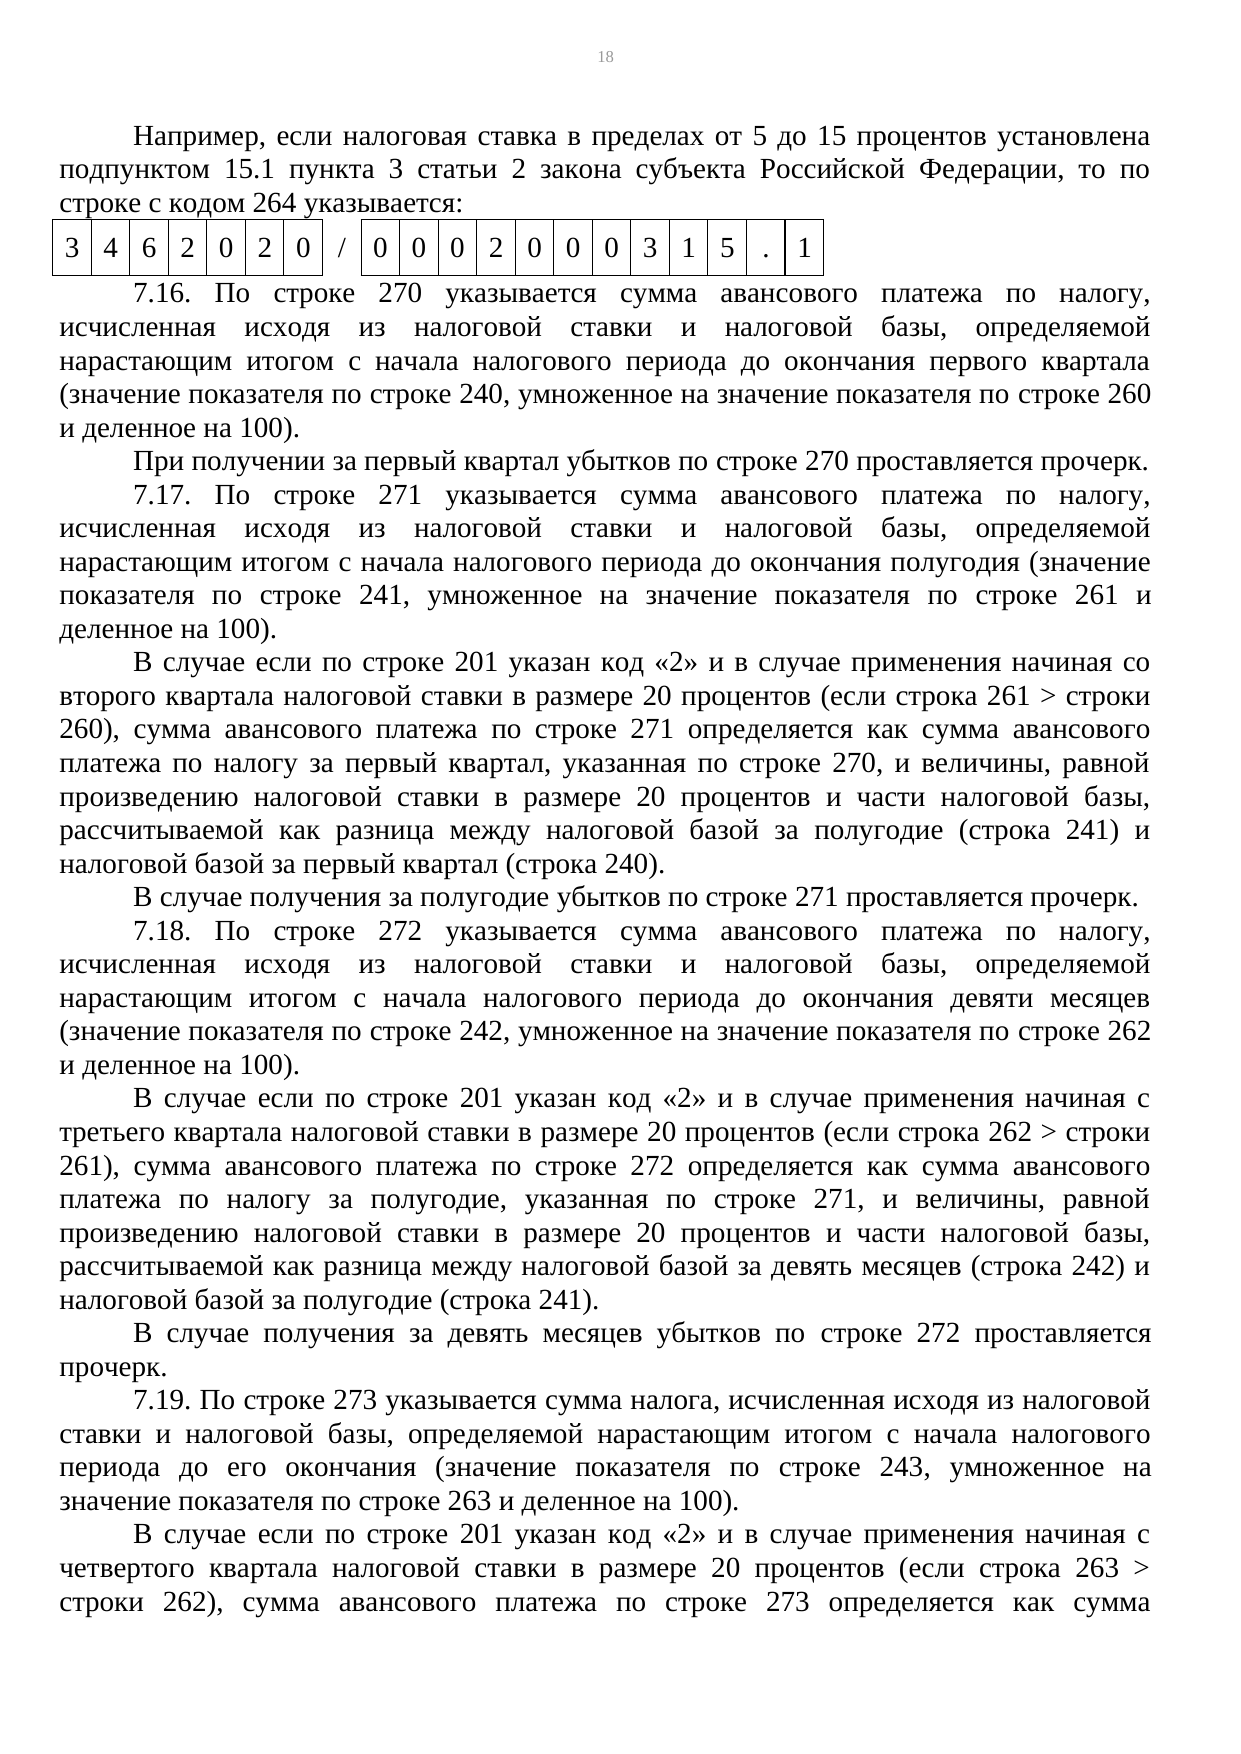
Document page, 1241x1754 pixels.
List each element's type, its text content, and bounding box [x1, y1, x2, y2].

table_header 0 [400, 220, 438, 274]
text Например, если налоговая ставка в пределах от 5 до 15 процентов установлена подпунктом 15.1 пункта 3 статьи 2 закона субъекта Российской Федерации, то по строке с кодом 264 указывается: [59, 118, 1152, 219]
table_header 2 [169, 220, 206, 274]
table_header 5 [708, 220, 746, 274]
table_header 3 [53, 220, 91, 274]
table_header / [323, 219, 361, 274]
text 7.17. По строке 271 указывается сумма авансового платежа по налогу, исчисленная исходя из налоговой ставки и налоговой базы, определяемой нарастающим итогом с начала налогового периода до окончания полугодия (значение показателя по строке 241, умноженное на значение показателя по строке 261 и деленное на 100). [59, 477, 1152, 644]
table_header 0 [362, 220, 399, 274]
text В случае получения за полугодие убытков по строке 271 проставляется прочерк. [59, 879, 1152, 913]
text 7.16. По строке 270 указывается сумма авансового платежа по налогу, исчисленная исходя из налоговой ставки и налоговой базы, определяемой нарастающим итогом с начала налогового периода до окончания первого квартала (значение показателя по строке 240, умноженное на значение показателя по строке 260 и деленное на 100). [59, 276, 1152, 443]
table_header . [747, 220, 784, 274]
text В случае если по строке 201 указан код «2» и в случае применения начиная с третьего квартала налоговой ставки в размере 20 процентов (если строка 262 > строки 261), сумма авансового платежа по строке 272 определяется как сумма авансового платежа по налогу за полугодие, указанная по строке 271, и величины, равной произведению налоговой ставки в размере 20 процентов и части налоговой базы, рассчитываемой как разница между налоговой базой за девять месяцев (строка 242) и налоговой базой за полугодие (строка 241). [59, 1081, 1152, 1315]
table_header 0 [207, 220, 245, 274]
table_header 6 [130, 220, 168, 274]
table_header 1 [786, 220, 823, 274]
table_header 4 [92, 220, 129, 274]
table_header 0 [593, 220, 630, 274]
table_header 2 [477, 220, 515, 274]
table_header 0 [516, 220, 553, 274]
table_header 1 [670, 220, 707, 274]
table_header 0 [284, 220, 322, 274]
text 7.18. По строке 272 указывается сумма авансового платежа по налогу, исчисленная исходя из налоговой ставки и налоговой базы, определяемой нарастающим итогом с начала налогового периода до окончания девяти месяцев (значение показателя по строке 242, умноженное на значение показателя по строке 262 и деленное на 100). [59, 913, 1152, 1081]
text При получении за первый квартал убытков по строке 270 проставляется прочерк. [59, 443, 1152, 477]
table_header 2 [246, 220, 283, 274]
table_header 0 [439, 220, 476, 274]
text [59, 1517, 1152, 1617]
text В случае получения за девять месяцев убытков по строке 272 проставляется прочерк. [59, 1315, 1152, 1382]
table_header 0 [554, 220, 592, 274]
table_header 3 [631, 220, 669, 274]
text В случае если по строке 201 указан код «2» и в случае применения начиная со второго квартала налоговой ставки в размере 20 процентов (если строка 261 > строки 260), сумма авансового платежа по строке 271 определяется как сумма авансового платежа по налогу за первый квартал, указанная по строке 270, и величины, равной произведению налоговой ставки в размере 20 процентов и части налоговой базы, рассчитываемой как разница между налоговой базой за полугодие (строка 241) и налоговой базой за первый квартал (строка 240). [59, 644, 1152, 879]
text 7.19. По строке 273 указывается сумма налога, исчисленная исходя из налоговой ставки и налоговой базы, определяемой нарастающим итогом с начала налогового периода до его окончания (значение показателя по строке 243, умноженное на значение показателя по строке 263 и деленное на 100). [59, 1382, 1152, 1517]
